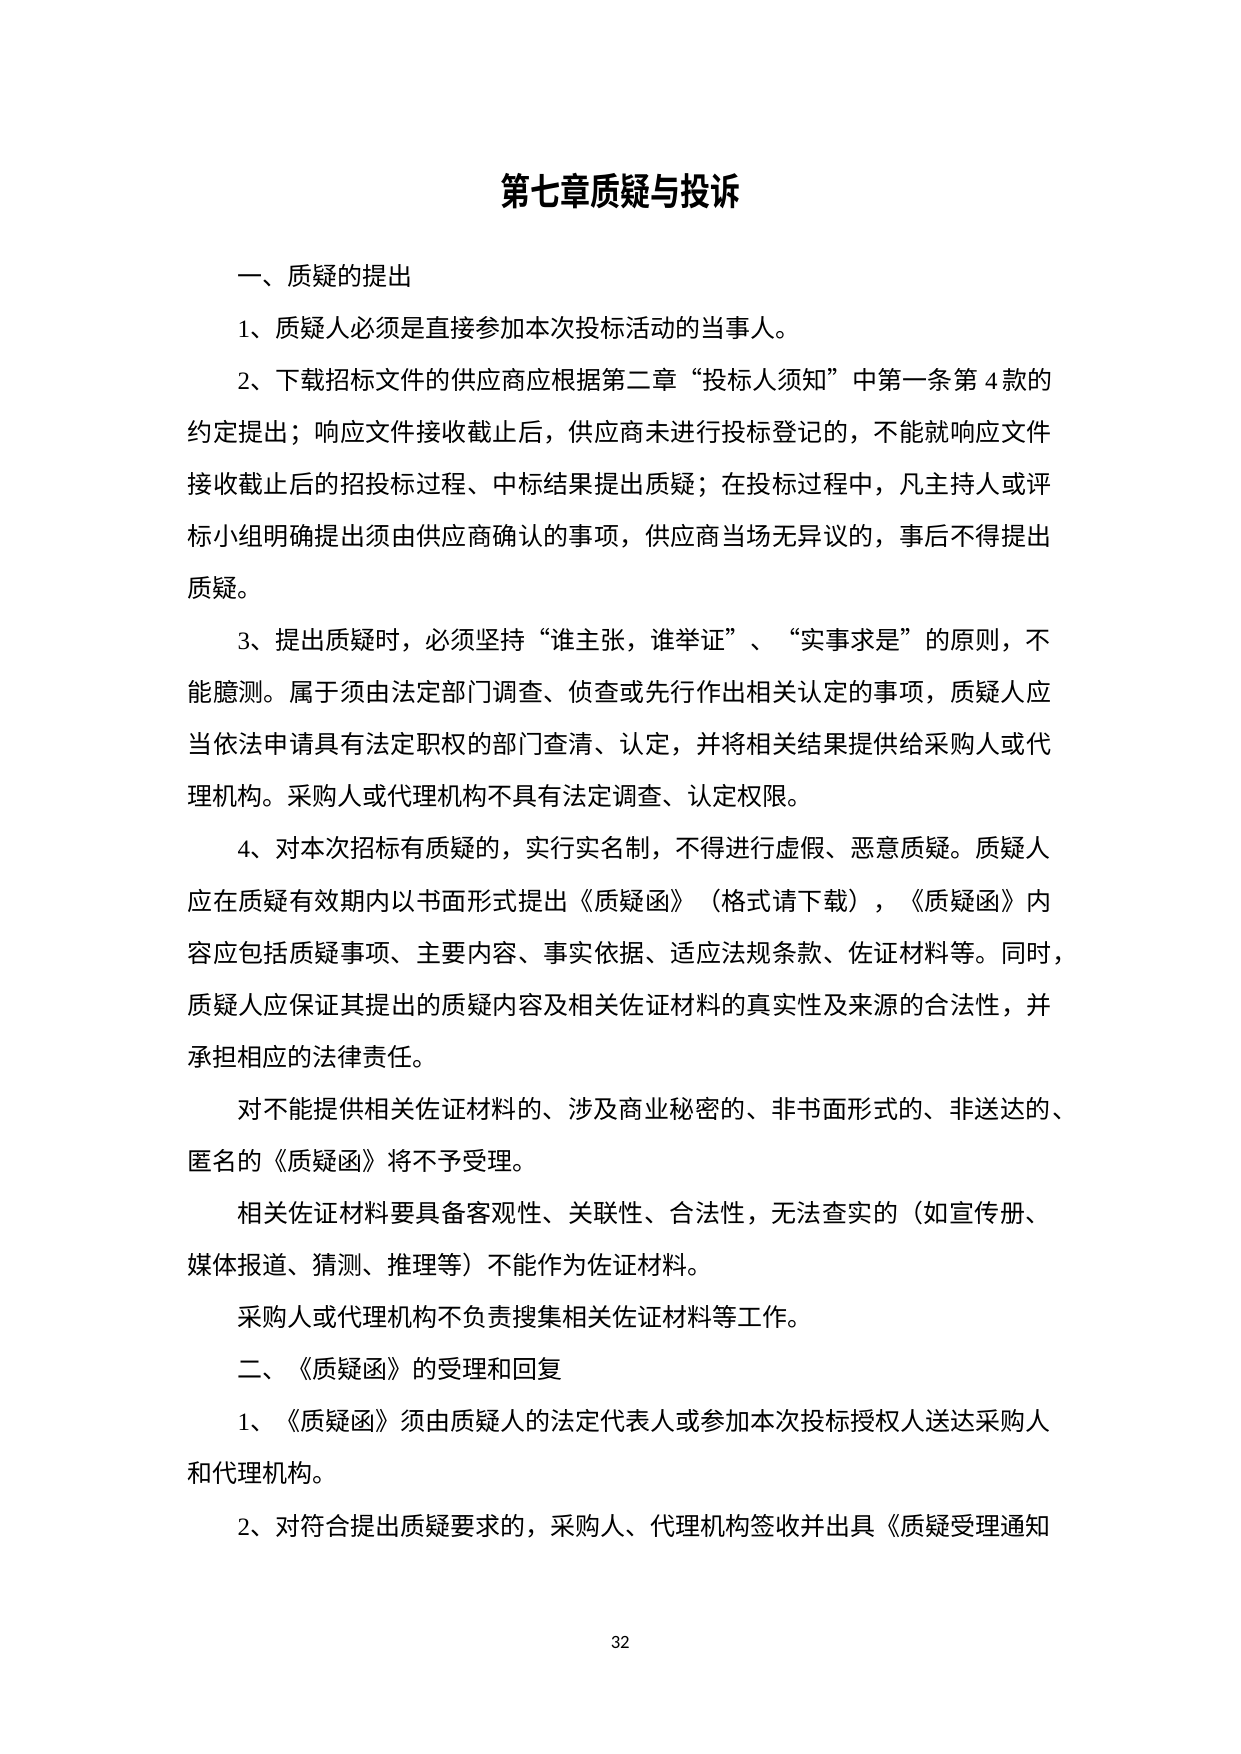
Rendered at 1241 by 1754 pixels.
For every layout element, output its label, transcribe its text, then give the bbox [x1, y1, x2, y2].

text 4、对本次招标有质疑的，实行实名制，不得进行虚假、恶意质疑。质疑人应在质疑有效期内以书面形式提出《质疑函》（格式请下载），《质疑函》内容应包括质疑事项、主要内容、事实依据、适应法规条款、佐证材料等。同时，质疑人应保证其提出的质疑内容及相关佐证材料的真实性及来源的合法性，并承担相应的法律责任。 [187, 816, 1053, 1077]
text 第七章质疑与投诉 [187, 162, 1053, 216]
text 二、《质疑函》的受理和回复 [187, 1337, 1053, 1389]
text 3、提出质疑时，必须坚持“谁主张，谁举证”、“实事求是”的原则，不能臆测。属于须由法定部门调查、侦查或先行作出相关认定的事项，质疑人应当依法申请具有法定职权的部门查清、认定，并将相关结果提供给采购人或代理机构。采购人或代理机构不具有法定调查、认定权限。 [187, 608, 1053, 816]
text 1、质疑人必须是直接参加本次投标活动的当事人。 [187, 295, 1053, 347]
text 相关佐证材料要具备客观性、关联性、合法性，无法查实的（如宣传册、媒体报道、猜测、推理等）不能作为佐证材料。 [187, 1181, 1053, 1285]
text 采购人或代理机构不负责搜集相关佐证材料等工作。 [187, 1285, 1053, 1337]
text 2、下载招标文件的供应商应根据第二章“投标人须知”中第一条第4款的约定提出；响应文件接收截止后，供应商未进行投标登记的，不能就响应文件接收截止后的招投标过程、中标结果提出质疑；在投标过程中，凡主持人或评标小组明确提出须由供应商确认的事项，供应商当场无异议的，事后不得提出质疑。 [187, 347, 1053, 608]
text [187, 1493, 1053, 1545]
text 1、《质疑函》须由质疑人的法定代表人或参加本次投标授权人送达采购人和代理机构。 [187, 1389, 1053, 1493]
text 对不能提供相关佐证材料的、涉及商业秘密的、非书面形式的、非送达的、匿名的《质疑函》将不予受理。 [187, 1077, 1053, 1181]
text 一、质疑的提出 [187, 243, 1053, 295]
